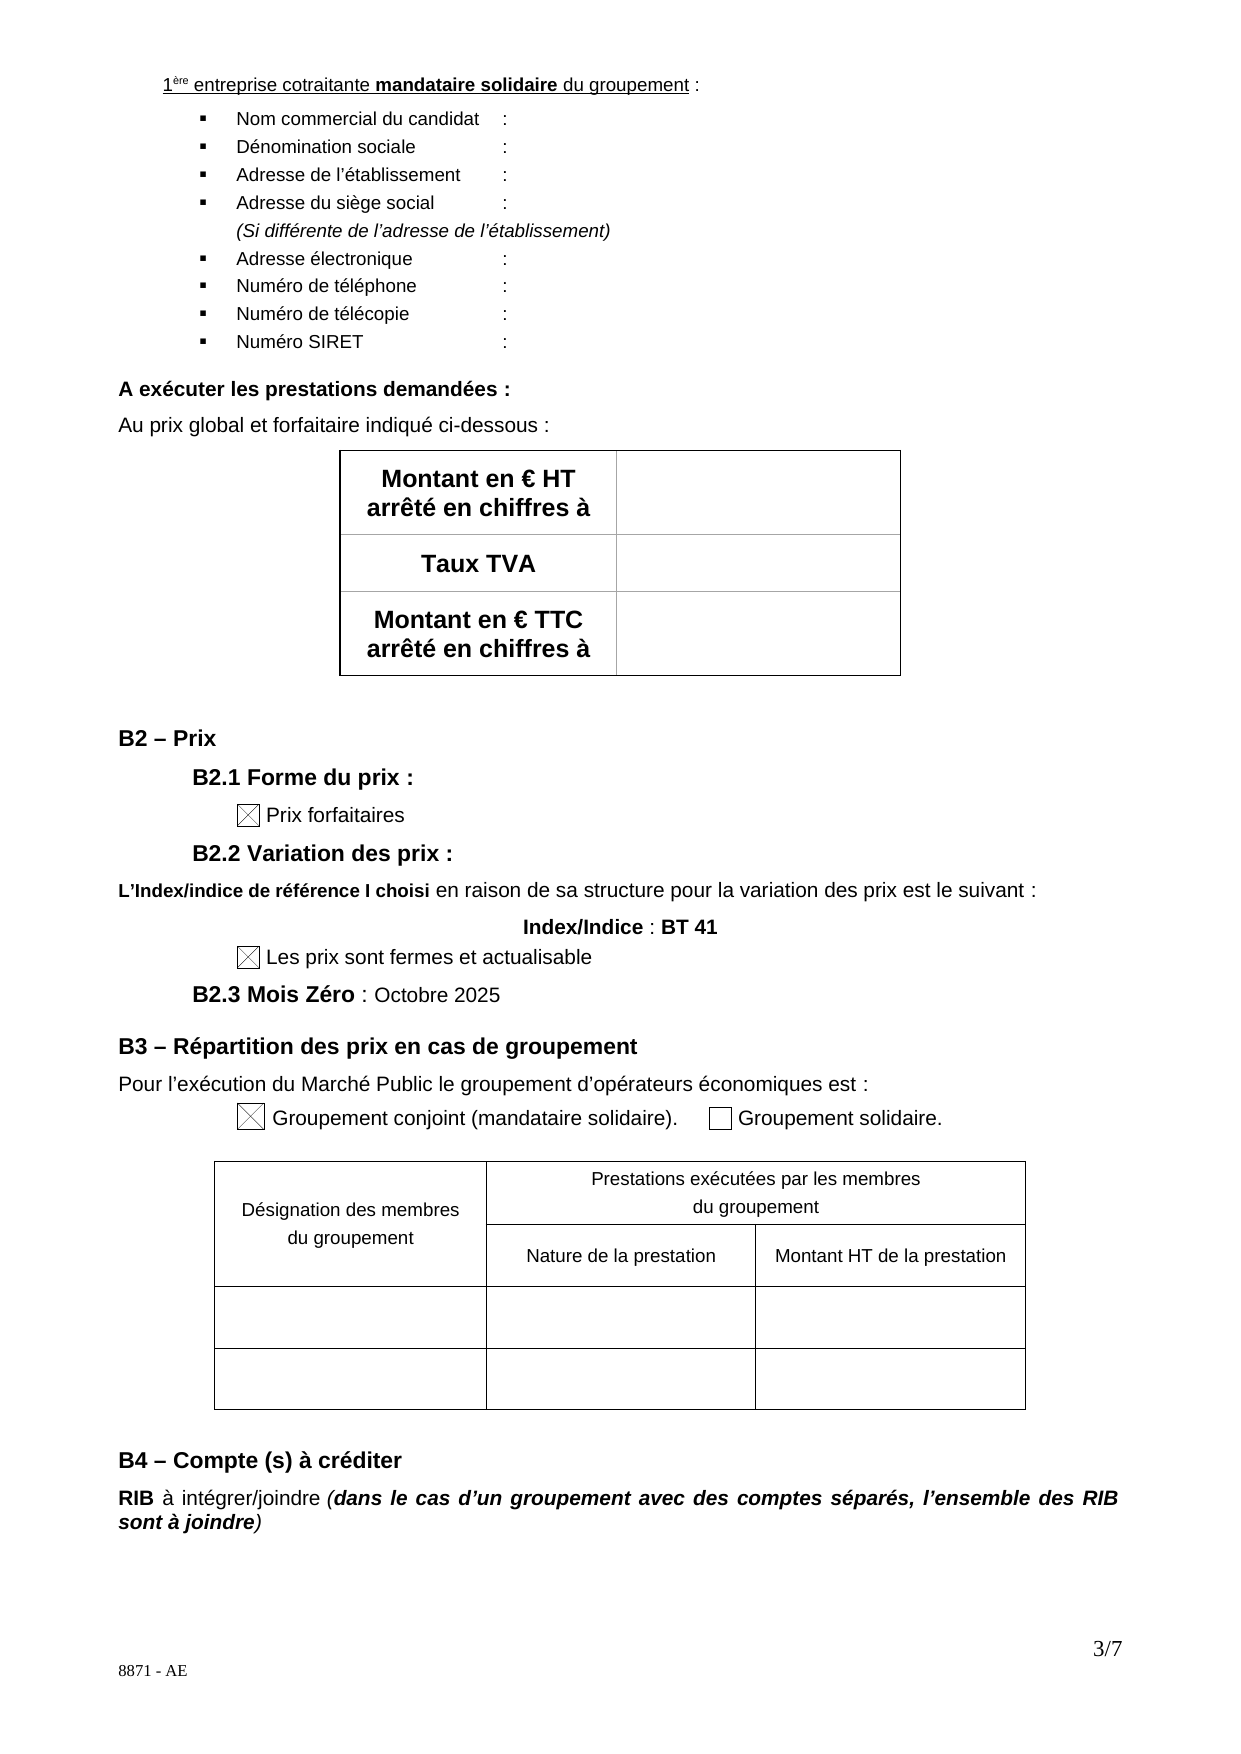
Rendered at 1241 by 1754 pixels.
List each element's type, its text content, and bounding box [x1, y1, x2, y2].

text Au prix global et forfaitaire indiqué ci-dessous : [118, 413, 1122, 437]
text Prix forfaitaires [259, 803, 1122, 827]
list B2.2 Variation des prix : [192, 839, 1122, 866]
text 1ère entreprise cotraitante mandataire solidaire du groupement : [162, 74, 1122, 95]
table_cell [487, 1349, 755, 1409]
table_cell Taux TVA [341, 535, 616, 591]
table_cell Nature de la prestation [487, 1225, 755, 1286]
text Pour l’exécution du Marché Public le groupement d’opérateurs économiques est : [118, 1072, 1122, 1096]
table_cell [756, 1287, 1025, 1347]
table_cell [487, 1287, 755, 1347]
list Numéro SIRET : [199, 331, 1122, 353]
table_cell [617, 592, 900, 675]
table_cell Montant en € TTC arrêté en chiffres à [341, 592, 616, 675]
text Les prix sont fermes et actualisable [260, 945, 1122, 969]
table_cell [215, 1349, 486, 1409]
text A exécuter les prestations demandées : [118, 377, 1122, 401]
table_cell Montant HT de la prestation [756, 1225, 1025, 1286]
text Groupement conjoint (mandataire solidaire). Groupement solidaire. [236, 1102, 1122, 1131]
table_header Montant en € HT arrêté en chiffres à [341, 451, 616, 534]
list B2 – Prix [118, 725, 1122, 752]
list B3 – Répartition des prix en cas de groupement [118, 1033, 1122, 1059]
list Adresse électronique : [199, 247, 1122, 269]
list Adresse de l’établissement : [199, 164, 1122, 185]
list Numéro de téléphone : [199, 275, 1122, 297]
table_cell [215, 1287, 486, 1347]
table_cell [756, 1349, 1025, 1409]
table_header Prestations exécutées par les membres du groupement [487, 1162, 1025, 1224]
text RIB à intégrer/joindre (dans le cas d’un groupement avec des comptes séparés, l’ensemble des RIB sont à joindre) [118, 1486, 1122, 1534]
list Nom commercial du candidat : [199, 108, 1122, 129]
list B2.1 Forme du prix : [192, 764, 1122, 791]
list B2.3 Mois Zéro : Octobre 2025 [192, 981, 1122, 1008]
table_cell [617, 535, 900, 591]
text (Si différente de l’adresse de l’établissement) [236, 219, 1122, 241]
list B4 – Compte (s) à créditer [118, 1447, 1122, 1473]
list Adresse du siège social : [199, 192, 1122, 213]
list Numéro de télécopie : [199, 303, 1122, 325]
list Dénomination sociale : [199, 136, 1122, 157]
text Index/Indice : BT 41 [118, 915, 1122, 939]
table_header Désignation des membres du groupement [215, 1162, 486, 1286]
text L’Index/indice de référence I choisi en raison de sa structure pour la variation des prix est le suivant : [118, 878, 1122, 902]
table_header [617, 451, 900, 534]
